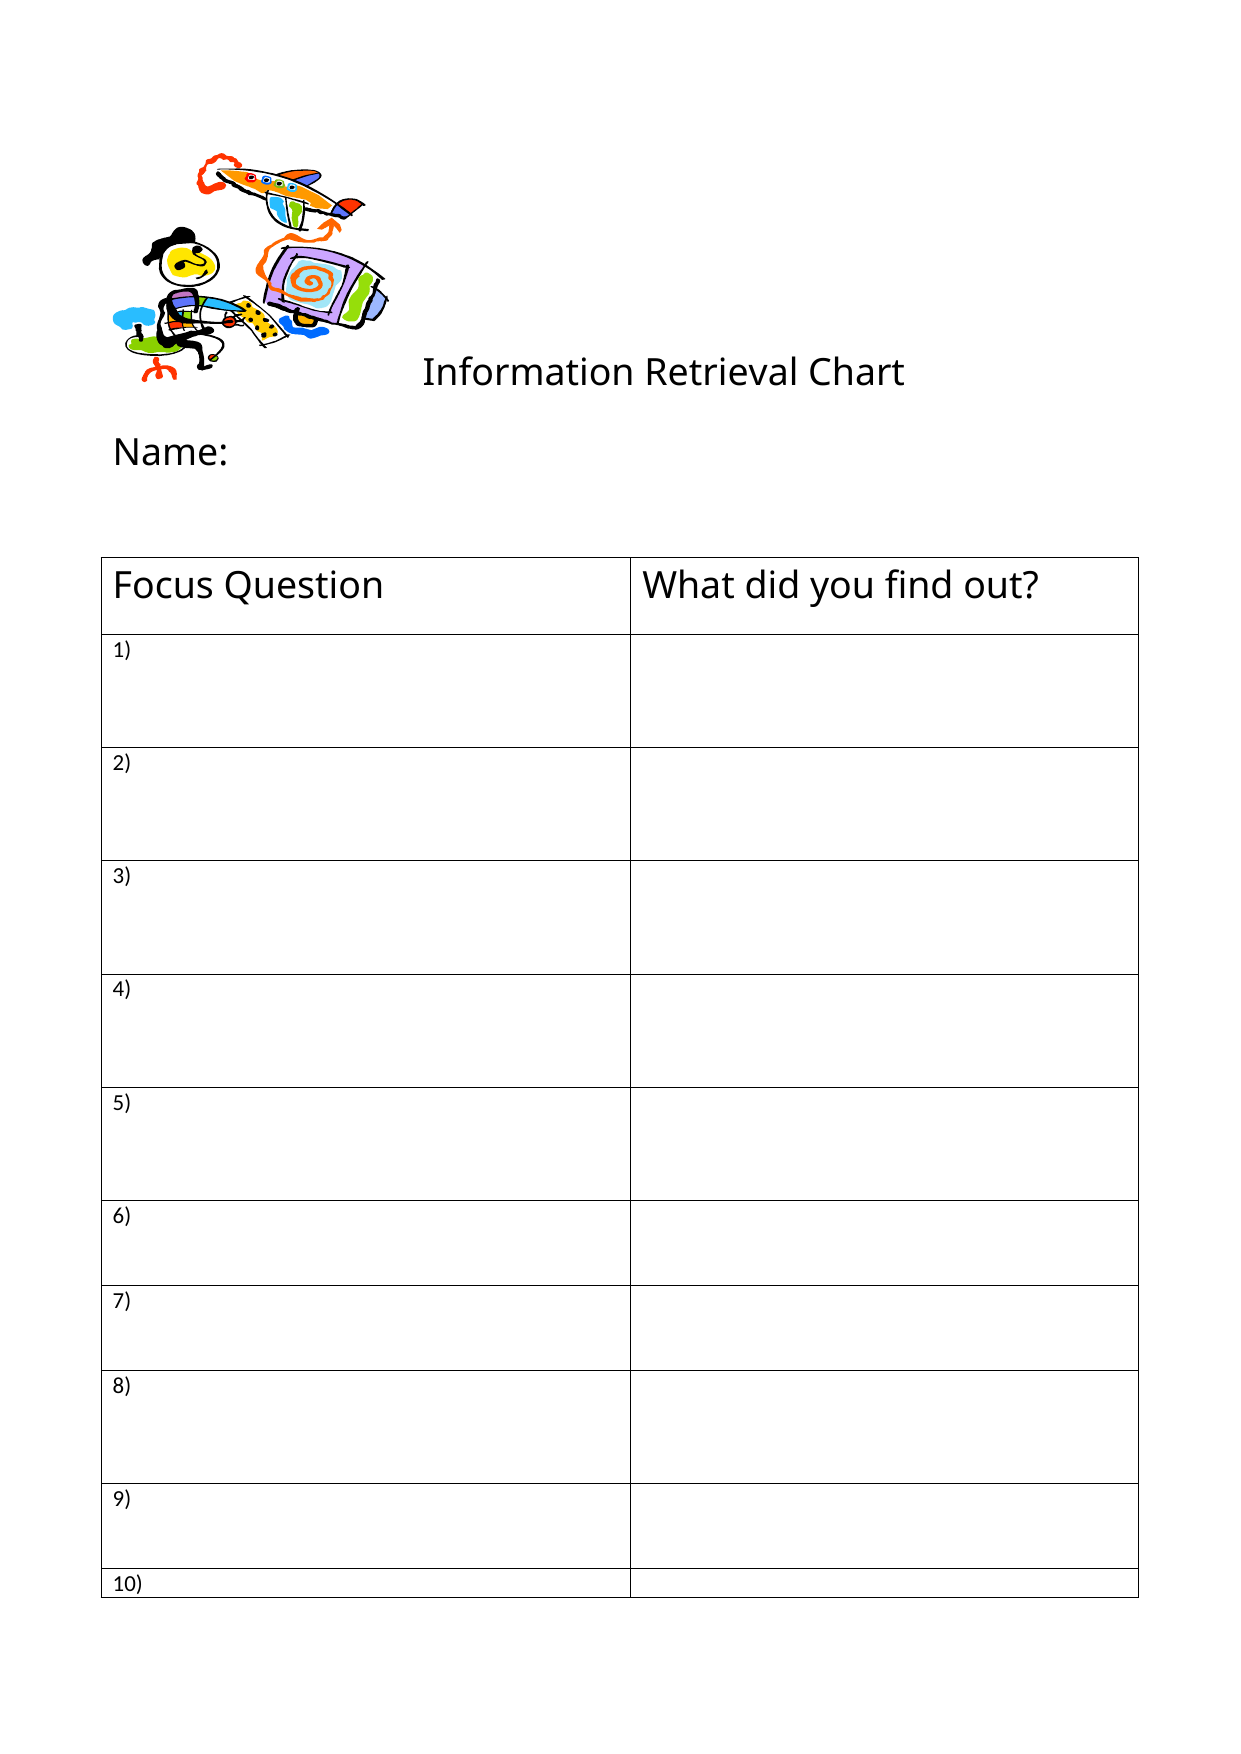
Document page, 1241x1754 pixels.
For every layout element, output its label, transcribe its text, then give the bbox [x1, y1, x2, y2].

table_cell [631, 748, 1138, 860]
table_cell [631, 1484, 1138, 1568]
table_cell [631, 975, 1138, 1087]
table_cell 7) [102, 1286, 630, 1370]
table_cell 1) [102, 635, 630, 747]
table_cell 8) [102, 1371, 630, 1483]
table_cell [631, 861, 1138, 973]
table_header Focus Question [102, 558, 630, 634]
text Information Retrieval Chart [112, 150, 1128, 396]
table_cell 10) [102, 1569, 630, 1597]
table_header What did you find out? [631, 558, 1138, 634]
text Name: [112, 425, 1128, 476]
table_cell [631, 1088, 1138, 1200]
table_cell 6) [102, 1201, 630, 1285]
table_cell [631, 635, 1138, 747]
table_cell [631, 1286, 1138, 1370]
table_cell 2) [102, 748, 630, 860]
table_cell [631, 1201, 1138, 1285]
table_cell 9) [102, 1484, 630, 1568]
table_cell 3) [102, 861, 630, 973]
table_cell [631, 1569, 1138, 1597]
table_cell 5) [102, 1088, 630, 1200]
table_cell [631, 1371, 1138, 1483]
table_cell 4) [102, 975, 630, 1087]
